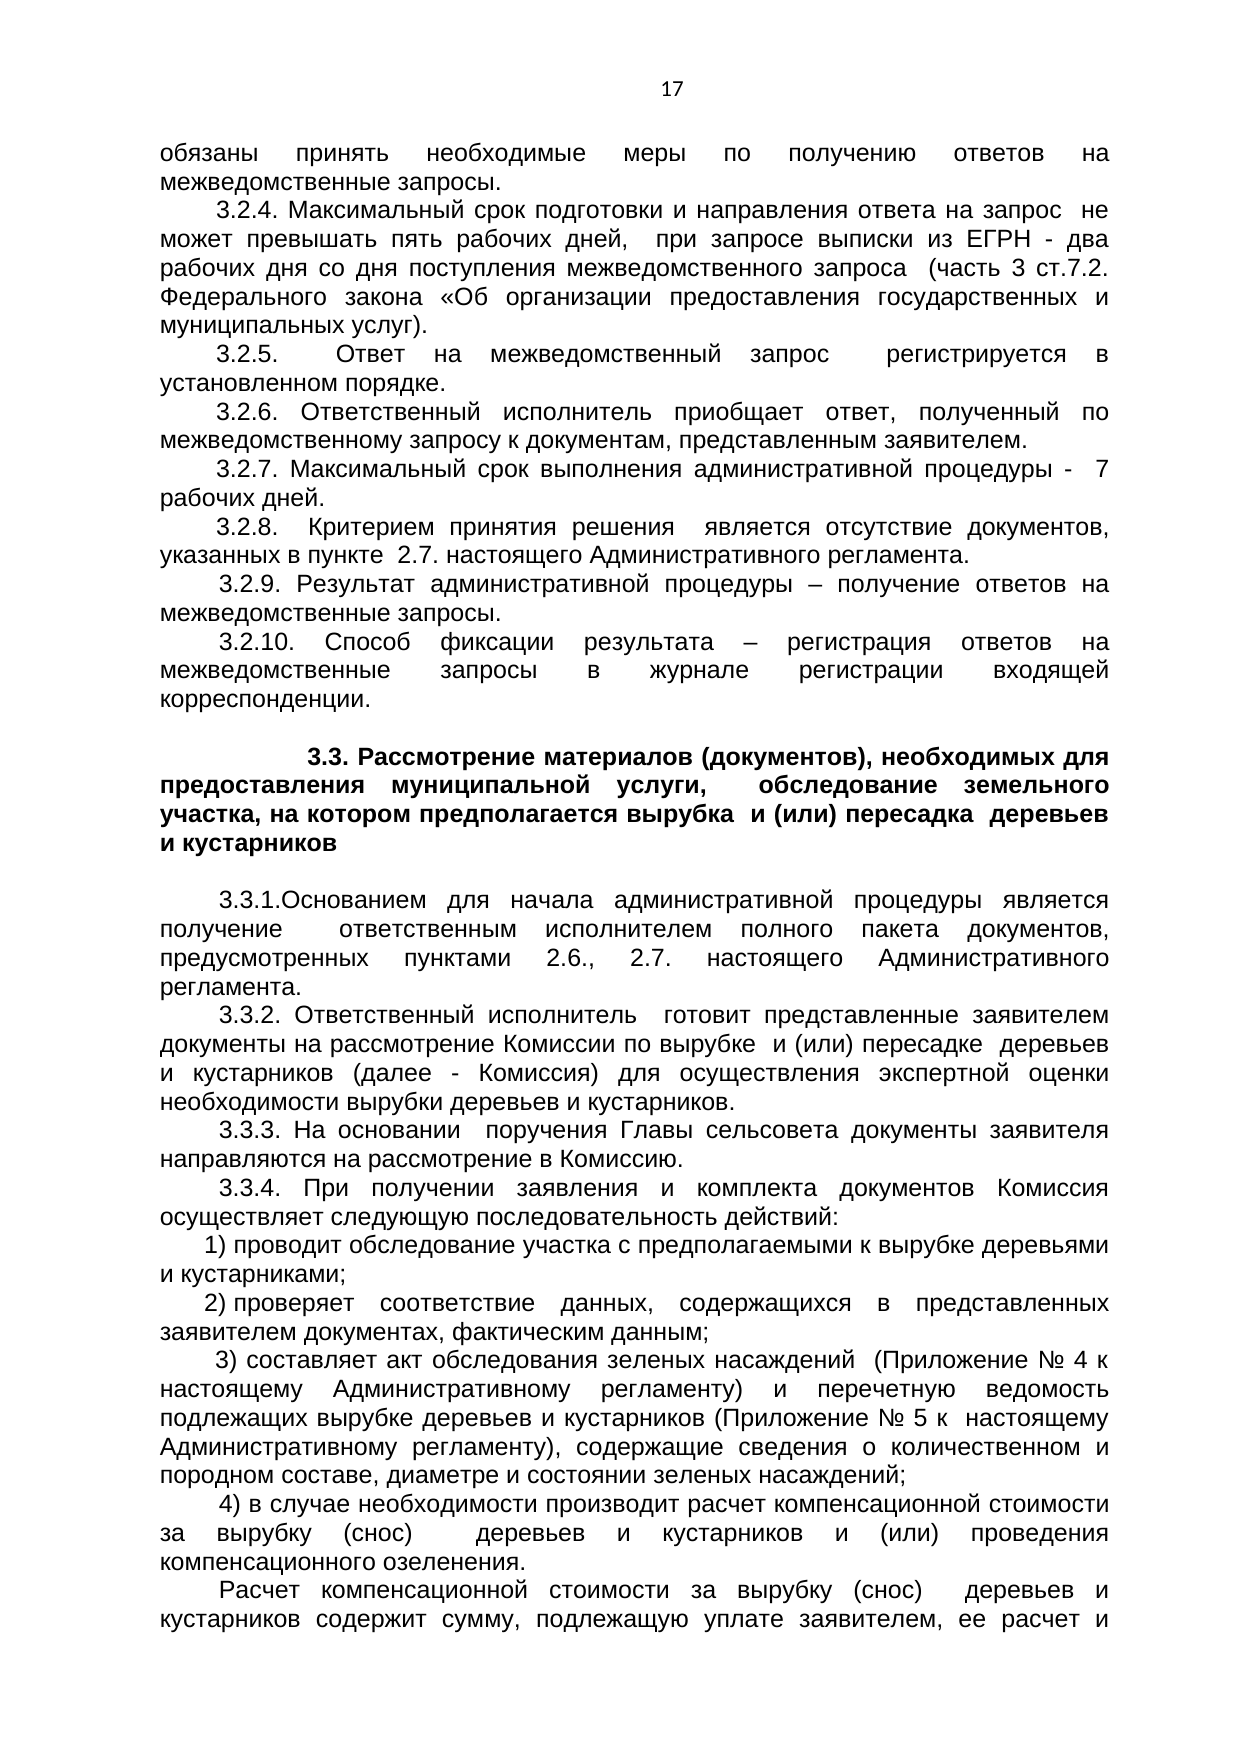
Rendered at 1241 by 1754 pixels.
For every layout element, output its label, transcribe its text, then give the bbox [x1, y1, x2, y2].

text 3.2.8. Критерием принятия решения является отсутствие документов, указанных в пункте 2.7. настоящего Административного регламента. [159, 512, 1110, 569]
list проводит обследование участка с предполагаемыми к вырубке деревьями и кустарниками; [159, 1230, 1110, 1288]
text 3.3.2. Ответственный исполнитель готовит представленные заявителем документы на рассмотрение Комиссии по вырубке и (или) пересадке деревьев и кустарников (далее - Комиссия) для осуществления экспертной оценки необходимости вырубки деревьев и кустарников. [159, 1000, 1110, 1115]
text 3.2.6. Ответственный исполнитель приобщает ответ, полученный по межведомственному запросу к документам, представленным заявителем. [159, 397, 1110, 454]
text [159, 1575, 1110, 1633]
text 3.2.10. Способ фиксации результата – регистрация ответов на межведомственные запросы в журнале регистрации входящей корреспонденции. [159, 627, 1110, 713]
text 3.2.4. Максимальный срок подготовки и направления ответа на запрос не может превышать пять рабочих дней, при запросе выписки из ЕГРН - два рабочих дня со дня поступления межведомственного запроса (часть 3 ст.7.2. Федерального закона «Об организации предоставления государственных и муниципальных услуг). [159, 195, 1110, 339]
text 3.3. Рассмотрение материалов (документов), необходимых для предоставления муниципальной услуги, обследование земельного участка, на котором предполагается вырубка и (или) пересадка деревьев и кустарников [159, 742, 1110, 857]
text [159, 138, 1110, 195]
text 4) в случае необходимости производит расчет компенсационной стоимости за вырубку (снос) деревьев и кустарников и (или) проведения компенсационного озеленения. [159, 1489, 1110, 1575]
text 3.2.5. Ответ на межведомственный запрос регистрируется в установленном порядке. [159, 339, 1110, 397]
text 3.3.1.Основанием для начала административной процедуры является получение ответственным исполнителем полного пакета документов, предусмотренных пунктами 2.6., 2.7. настоящего Административного регламента. [159, 885, 1110, 1000]
text 3.3.3. На основании поручения Главы сельсовета документы заявителя направляются на рассмотрение в Комиссию. [159, 1115, 1110, 1173]
text 3) составляет акт обследования зеленых насаждений (Приложение № 4 к настоящему Административному регламенту) и перечетную ведомость подлежащих вырубке деревьев и кустарников (Приложение № 5 к настоящему Административному регламенту), содержащие сведения о количественном и породном составе, диаметре и состоянии зеленых насаждений; [159, 1345, 1110, 1489]
text 3.3.4. При получении заявления и комплекта документов Комиссия осуществляет следующую последовательность действий: [159, 1173, 1110, 1230]
text 3.2.7. Максимальный срок выполнения административной процедуры - 7 рабочих дней. [159, 454, 1110, 512]
text 3.2.9. Результат административной процедуры – получение ответов на межведомственные запросы. [159, 569, 1110, 627]
list проверяет соответствие данных, содержащихся в представленных заявителем документах, фактическим данным; [159, 1288, 1110, 1345]
